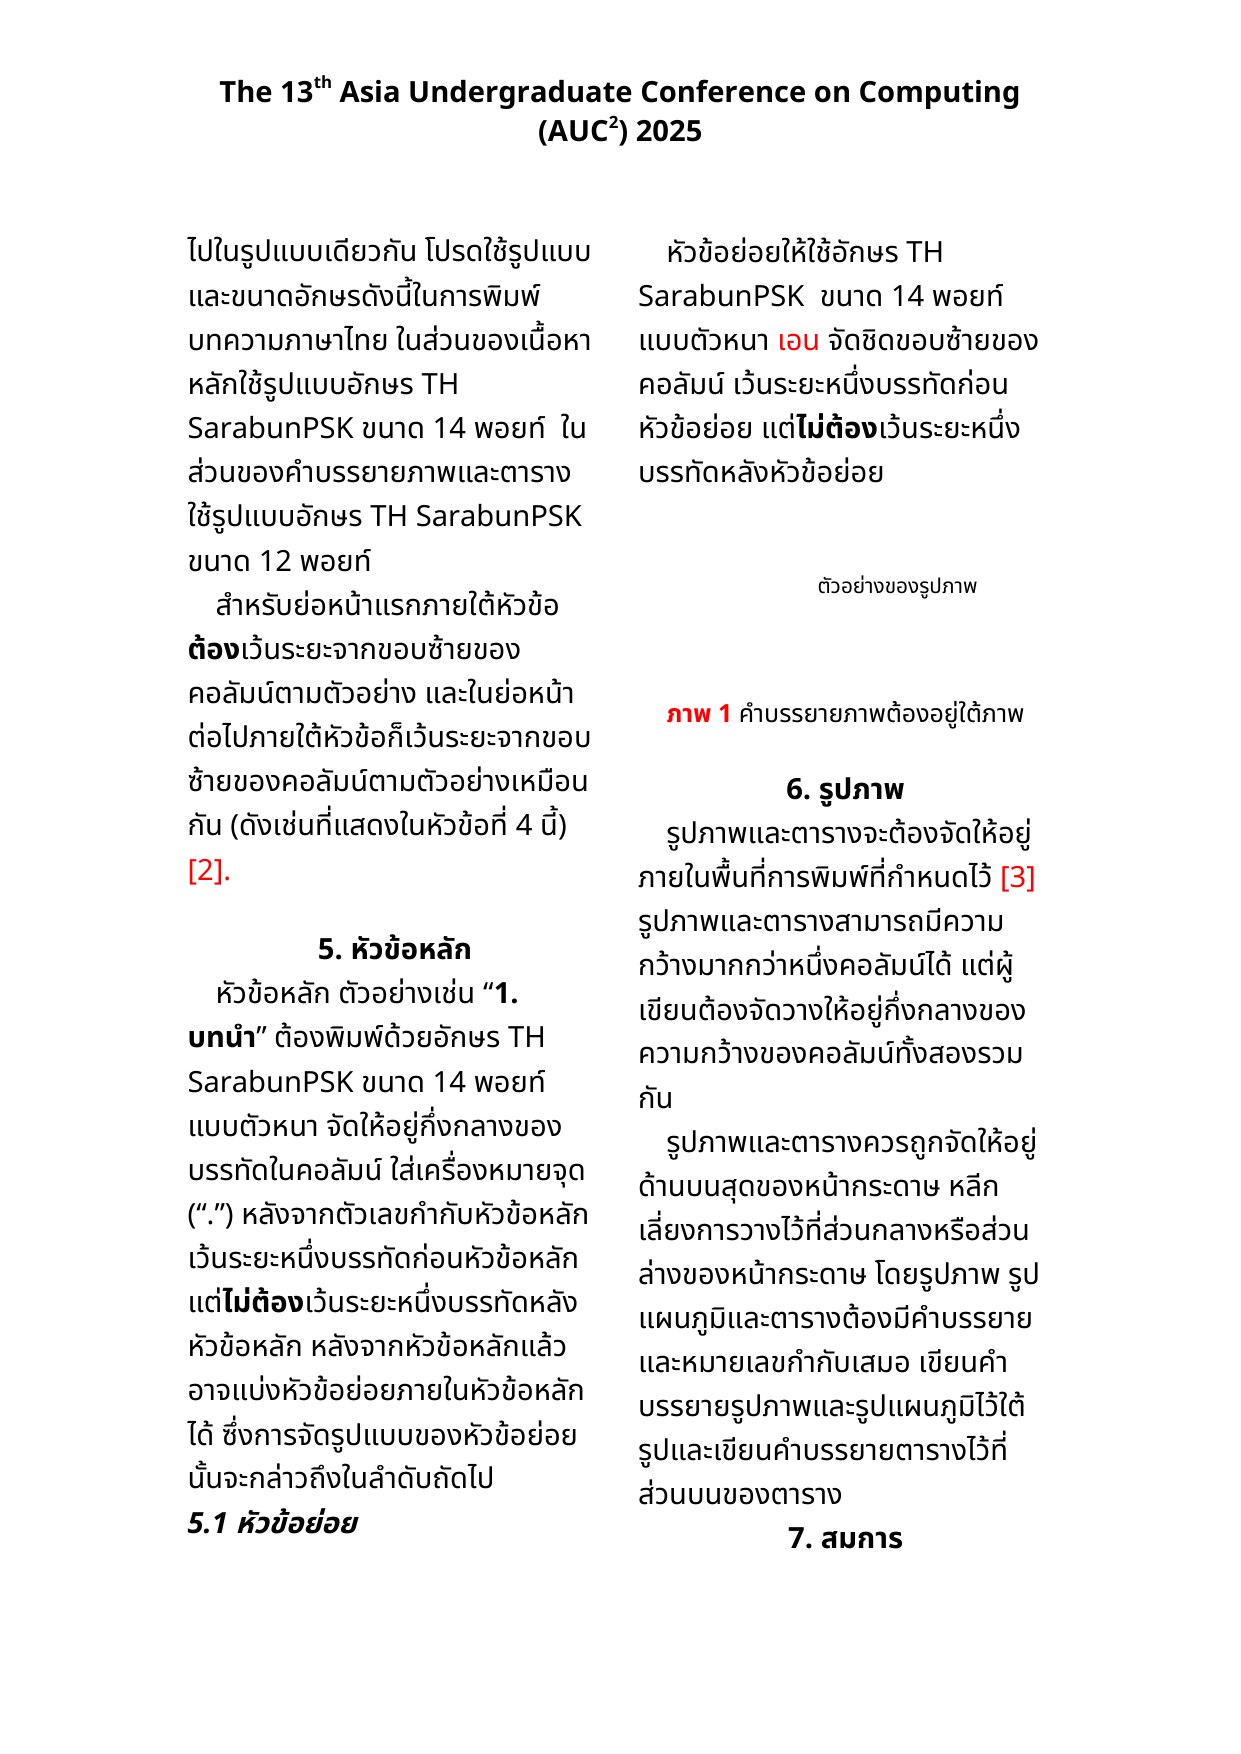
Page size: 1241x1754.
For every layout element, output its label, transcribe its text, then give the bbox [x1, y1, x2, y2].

text หัวข้อย่อยให้ใช้อักษร TH SarabunPSK ขนาด 14 พอยท์ แบบตัวหนา เอน จัดชิดขอบซ้ายของคอลัมน์ เว้นระยะหนึ่งบรรทัดก่อนหัวข้อย่อย แต่ไม่ต้องเว้นระยะหนึ่งบรรทัดหลังหัวข้อย่อย [638, 231, 1053, 496]
text รูปภาพและตารางควรถูกจัดให้อยู่ด้านบนสุดของหน้ากระดาษ หลีกเลี่ยงการวางไว้ที่ส่วนกลางหรือส่วนล่างของหน้ากระดาษ โดยรูปภาพ รูปแผนภูมิและตารางต้องมีคำบรรยายและหมายเลขกำกับเสมอ เขียนคำบรรยายรูปภาพและรูปแผนภูมิไว้ใต้รูปและเขียนคำบรรยายตารางไว้ที่ส่วนบนของตาราง [638, 1121, 1053, 1518]
text หัวข้อหลัก ตัวอย่างเช่น “1. บทนำ” ต้องพิมพ์ด้วยอักษร TH SarabunPSK ขนาด 14 พอยท์ แบบตัวหนา จัดให้อยู่กึ่งกลางของบรรทัดในคอลัมน์ ใส่เครื่องหมายจุด (“.”) หลังจากตัวเลขกำกับหัวข้อหลัก เว้นระยะหนึ่งบรรทัดก่อนหัวข้อหลัก แต่ไม่ต้องเว้นระยะหนึ่งบรรทัดหลังหัวข้อหลัก หลังจากหัวข้อหลักแล้วอาจแบ่งหัวข้อย่อยภายในหัวข้อหลักได้ ซึ่งการจัดรูปแบบของหัวข้อย่อยนั้นจะกล่าวถึงในลำดับถัดไป [187, 972, 602, 1502]
text ภาพ 1 คำบรรยายภาพต้องอยู่ใต้ภาพ [638, 696, 1053, 734]
text สำหรับย่อหน้าแรกภายใต้หัวข้อต้องเว้นระยะจากขอบซ้ายของคอลัมน์ตามตัวอย่าง และในย่อหน้าต่อไปภายใต้หัวข้อก็เว้นระยะจากขอบซ้ายของคอลัมน์ตามตัวอย่างเหมือนกัน (ดังเช่นที่แสดงในหัวข้อที่ 4 นี้) [2]. [187, 584, 602, 888]
text 7. สมการ [638, 1518, 1053, 1562]
text 5. หัวข้อหลัก [187, 928, 602, 972]
text รูปภาพและตารางจะต้องจัดให้อยู่ภายในพื้นที่การพิมพ์ที่กำหนดไว้ [3] รูปภาพและตารางสามารถมีความกว้างมากกว่าหนึ่งคอลัมน์ได้ แต่ผู้เขียนต้องจัดวางให้อยู่กึ่งกลางของความกว้างของคอลัมน์ทั้งสองรวมกัน [638, 812, 1053, 1121]
text 5.1 หัวข้อย่อย [187, 1502, 602, 1546]
text 6. รูปภาพ [638, 768, 1053, 812]
